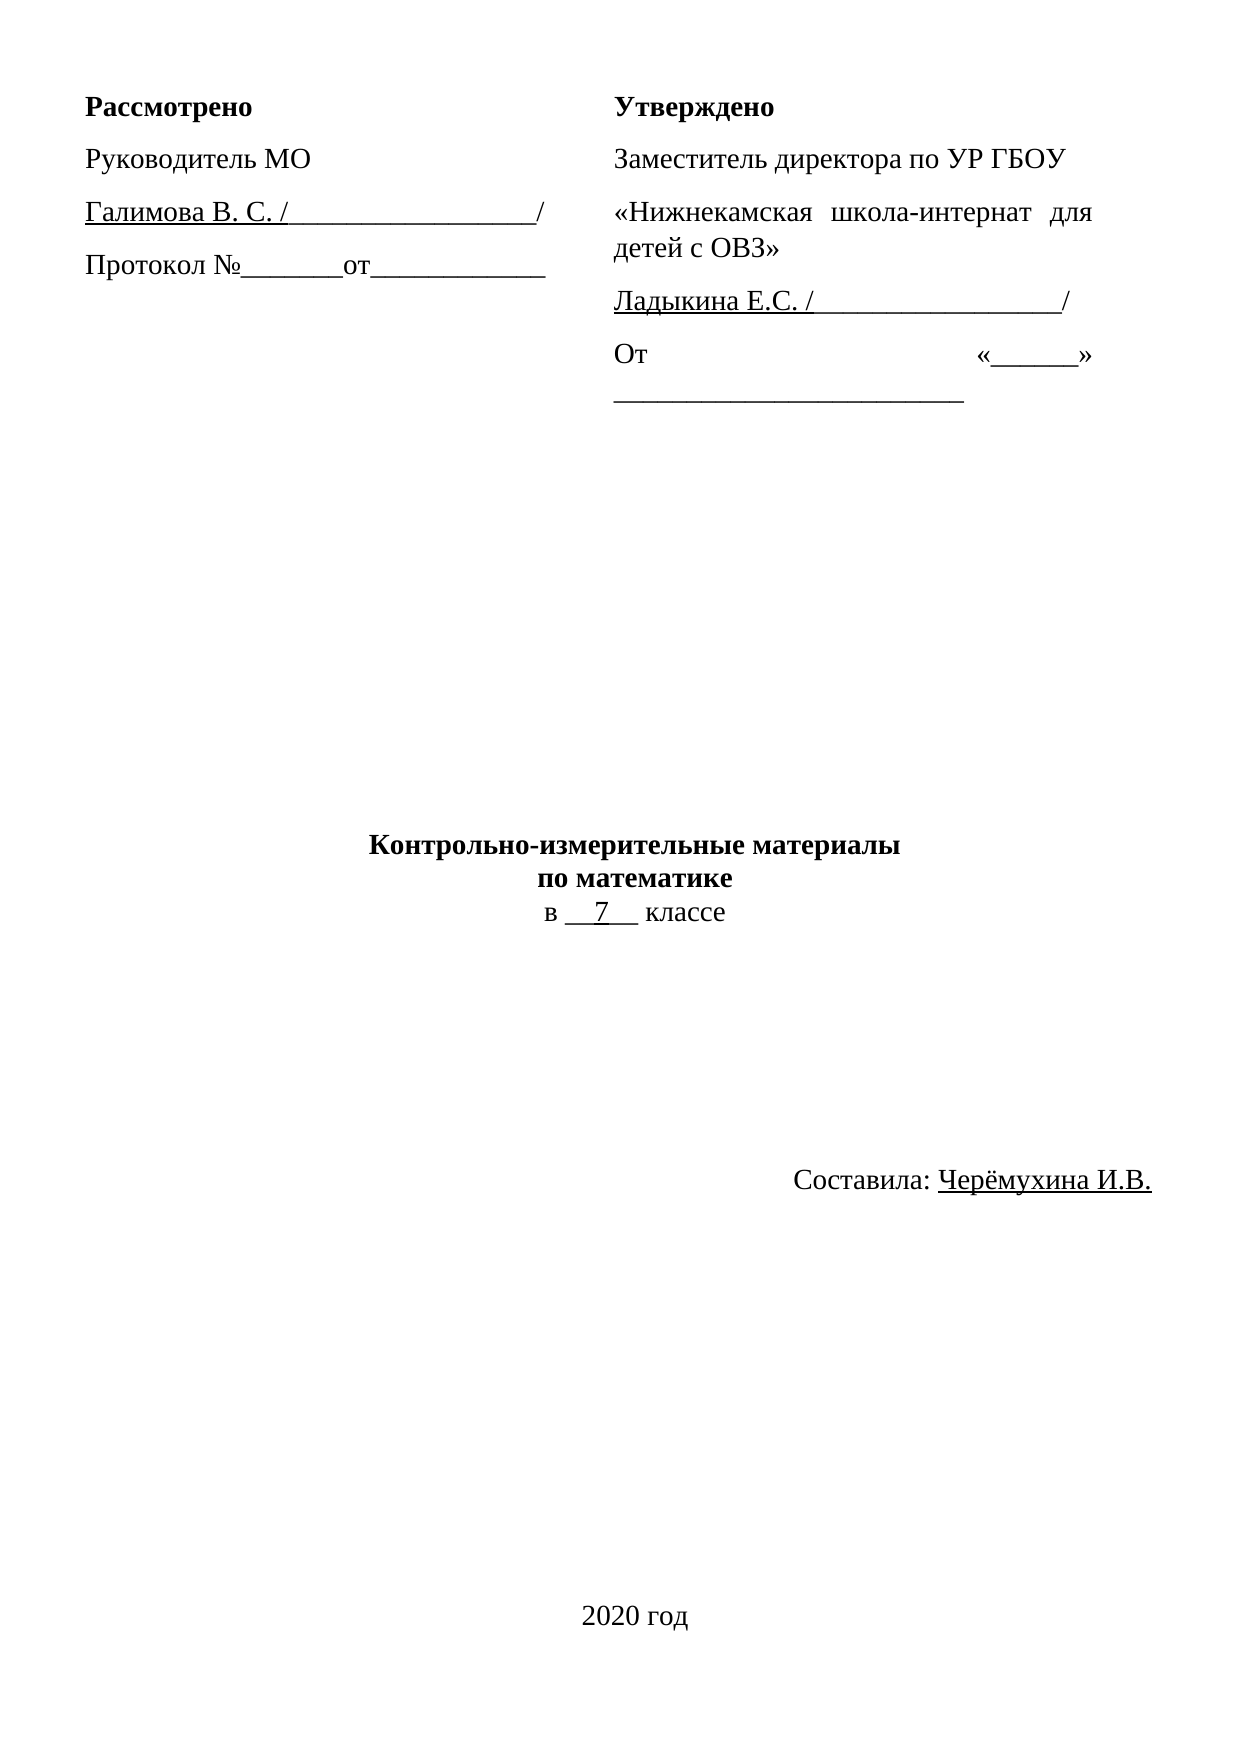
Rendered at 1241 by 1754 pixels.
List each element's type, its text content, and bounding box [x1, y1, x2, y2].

text Контрольно-измерительные материалы [118, 827, 1152, 861]
table_header Утверждено Заместитель директора по УР ГБОУ «Нижнекамская школа-интернат для детей с ОВЗ» Ладыкина Е.С. /_________________/ От «______» ________________________ [603, 89, 1104, 424]
text в __7__ классе [118, 894, 1152, 928]
text 2020 год [118, 1598, 1152, 1632]
table_header Рассмотрено Руководитель МО Галимова В. С. /_________________/ Протокол №_______от____________ [74, 89, 602, 424]
text по математике [118, 861, 1152, 894]
text Составила: Черёмухина И.В. [118, 1162, 1152, 1196]
